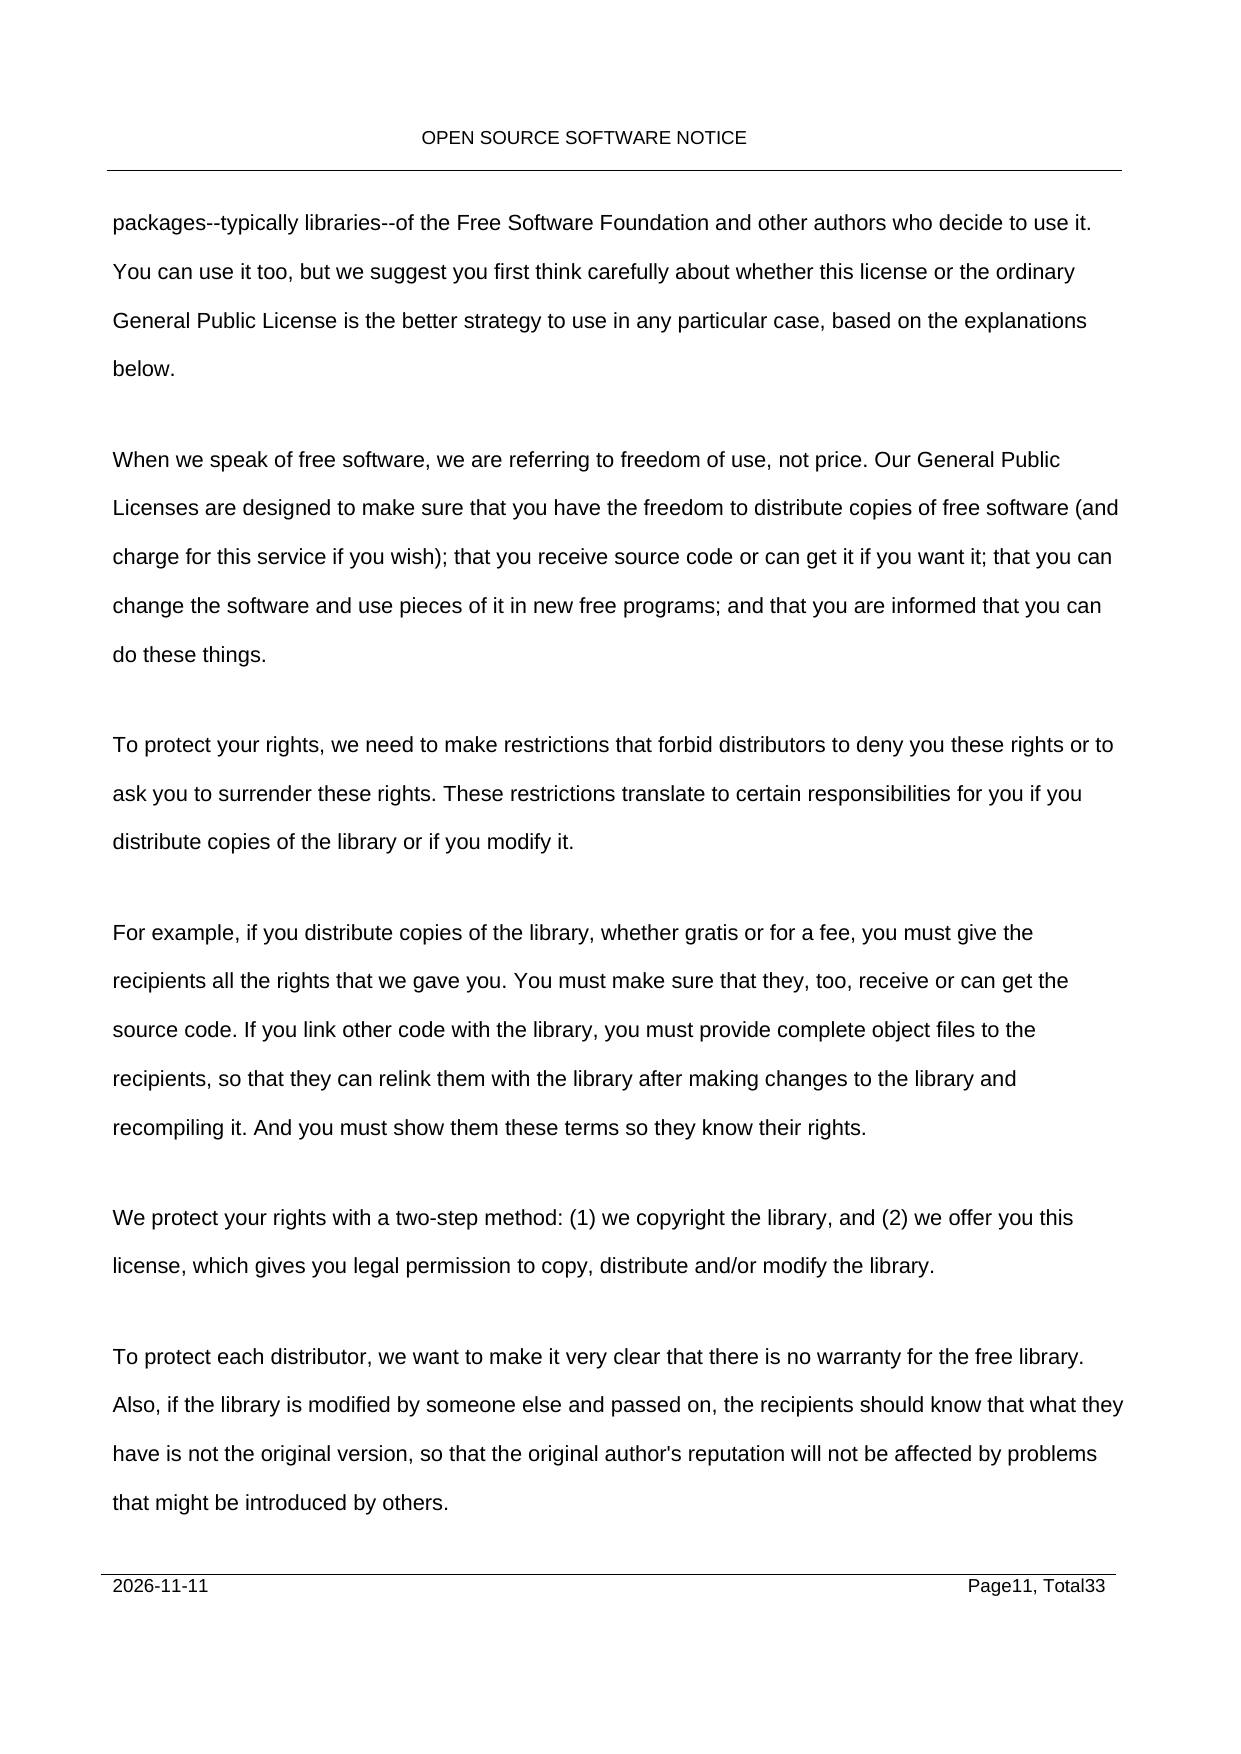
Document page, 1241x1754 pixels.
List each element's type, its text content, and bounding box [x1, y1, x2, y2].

text When we speak of free software, we are referring to freedom of use, not price. Our General Public Licenses are designed to make sure that you have the freedom to distribute copies of free software (and charge for this service if you wish); that you receive source code or can get it if you want it; that you can change the software and use pieces of it in new free programs; and that you are informed that you can do these things. [112, 443, 1128, 670]
text To protect each distributor, we want to make it very clear that there is no warranty for the free library. Also, if the library is modified by someone else and passed on, the recipients should know that what they have is not the original version, so that the original author's reputation will not be affected by problems that might be introduced by others. [112, 1340, 1128, 1519]
text For example, if you distribute copies of the library, whether gratis or for a fee, you must give the recipients all the rights that we gave you. You must make sure that they, too, receive or can get the source code. If you link other code with the library, you must provide complete object files to the recipients, so that they can relink them with the library after making changes to the library and recompiling it. And you must show them these terms so they know their rights. [112, 916, 1128, 1143]
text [112, 206, 1128, 385]
text To protect your rights, we need to make restrictions that forbid distributors to deny you these rights or to ask you to surrender these rights. These restrictions translate to certain responsibilities for you if you distribute copies of the library or if you modify it. [112, 728, 1128, 858]
text We protect your rights with a two-step method: (1) we copyright the library, and (2) we offer you this license, which gives you legal permission to copy, distribute and/or modify the library. [112, 1201, 1128, 1282]
